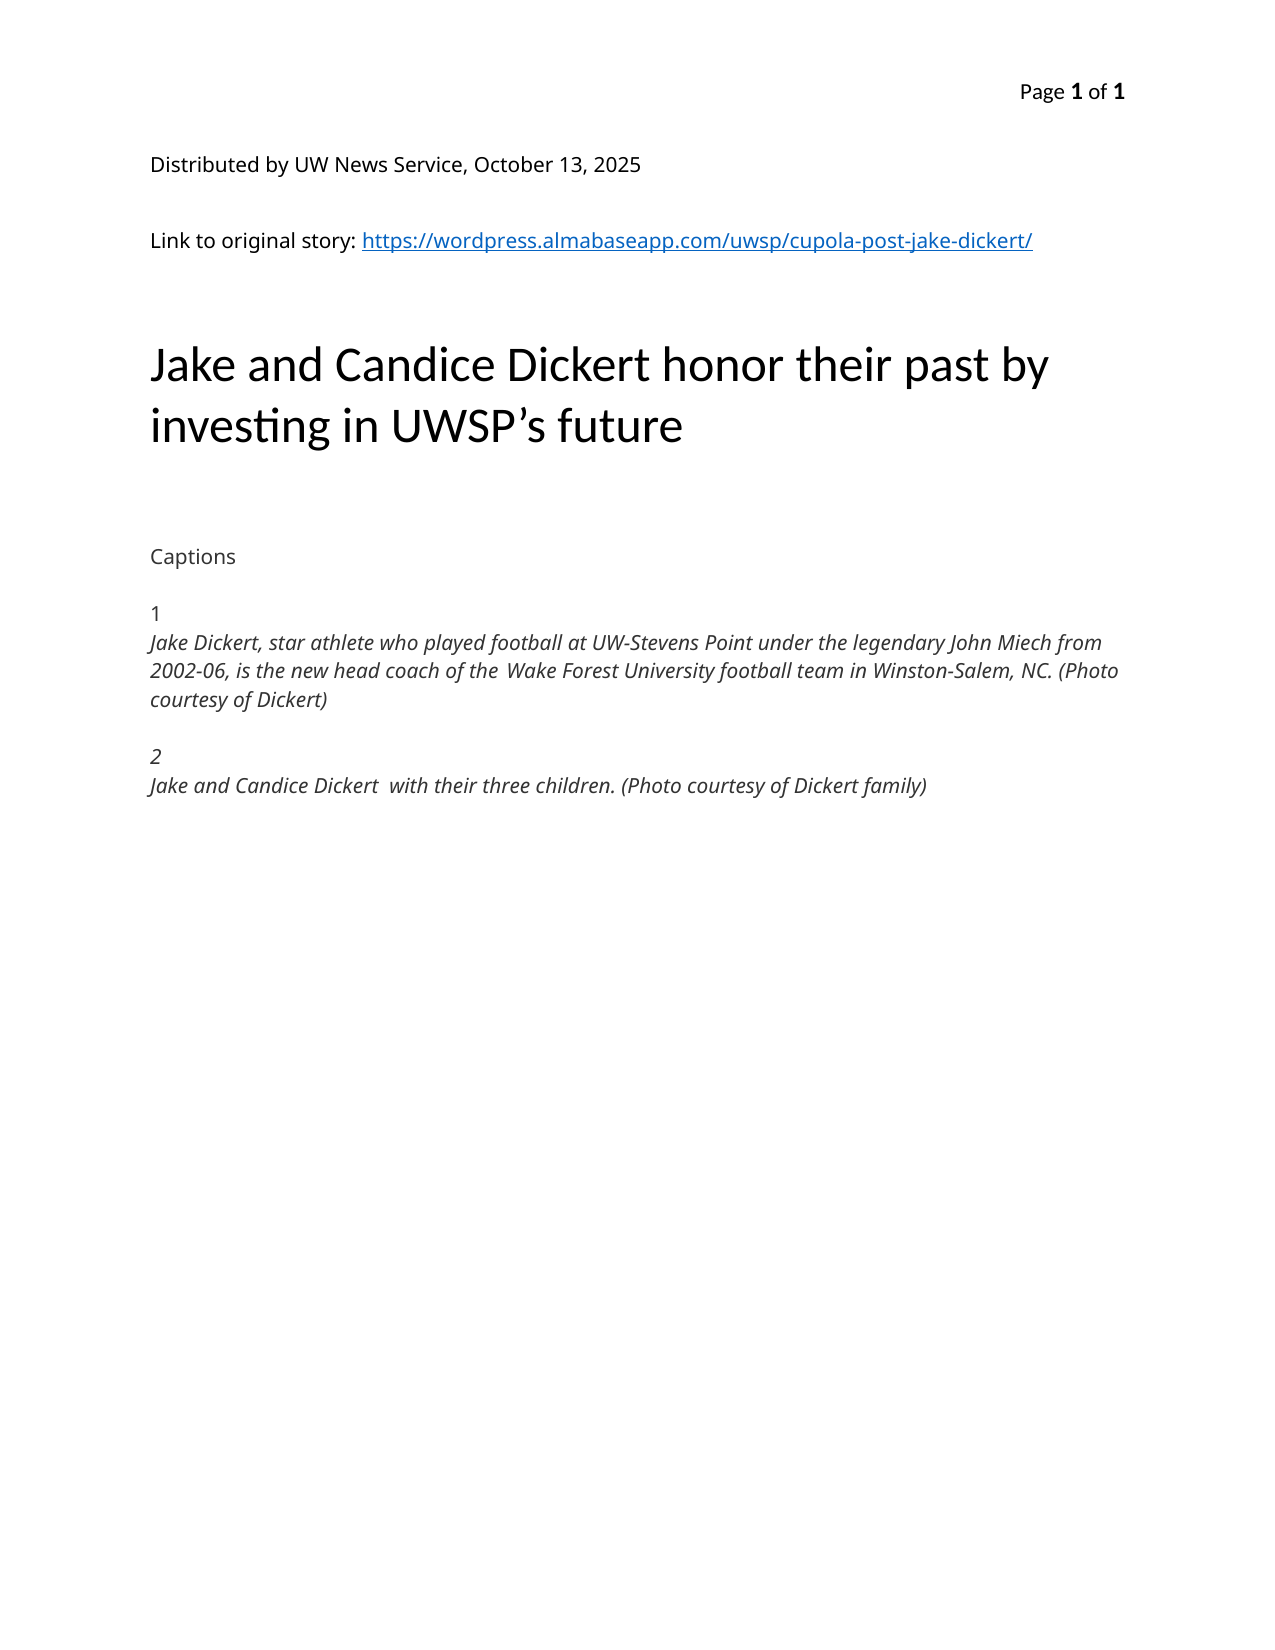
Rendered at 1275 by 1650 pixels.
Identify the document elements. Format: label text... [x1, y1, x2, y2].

text Captions [150, 542, 1125, 570]
text Jake and Candice Dickert honor their past by investing in UWSP’s future [150, 333, 1125, 455]
text 2 Jake and Candice Dickert with their three children. (Photo courtesy of Dickert family) [150, 742, 1125, 799]
text 1 Jake Dickert, star athlete who played football at UW-Stevens Point under the legendary John Miech from 2002-06, is the new head coach of the Wake Forest University football team in Winston-Salem, NC. (Photo courtesy of Dickert) [150, 599, 1125, 713]
text Distributed by UW News Service, October 13, 2025 [150, 150, 1125, 178]
text Link to original story: https://wordpress.almabaseapp.com/uwsp/cupola-post-jake-dickert/ [150, 226, 1125, 254]
